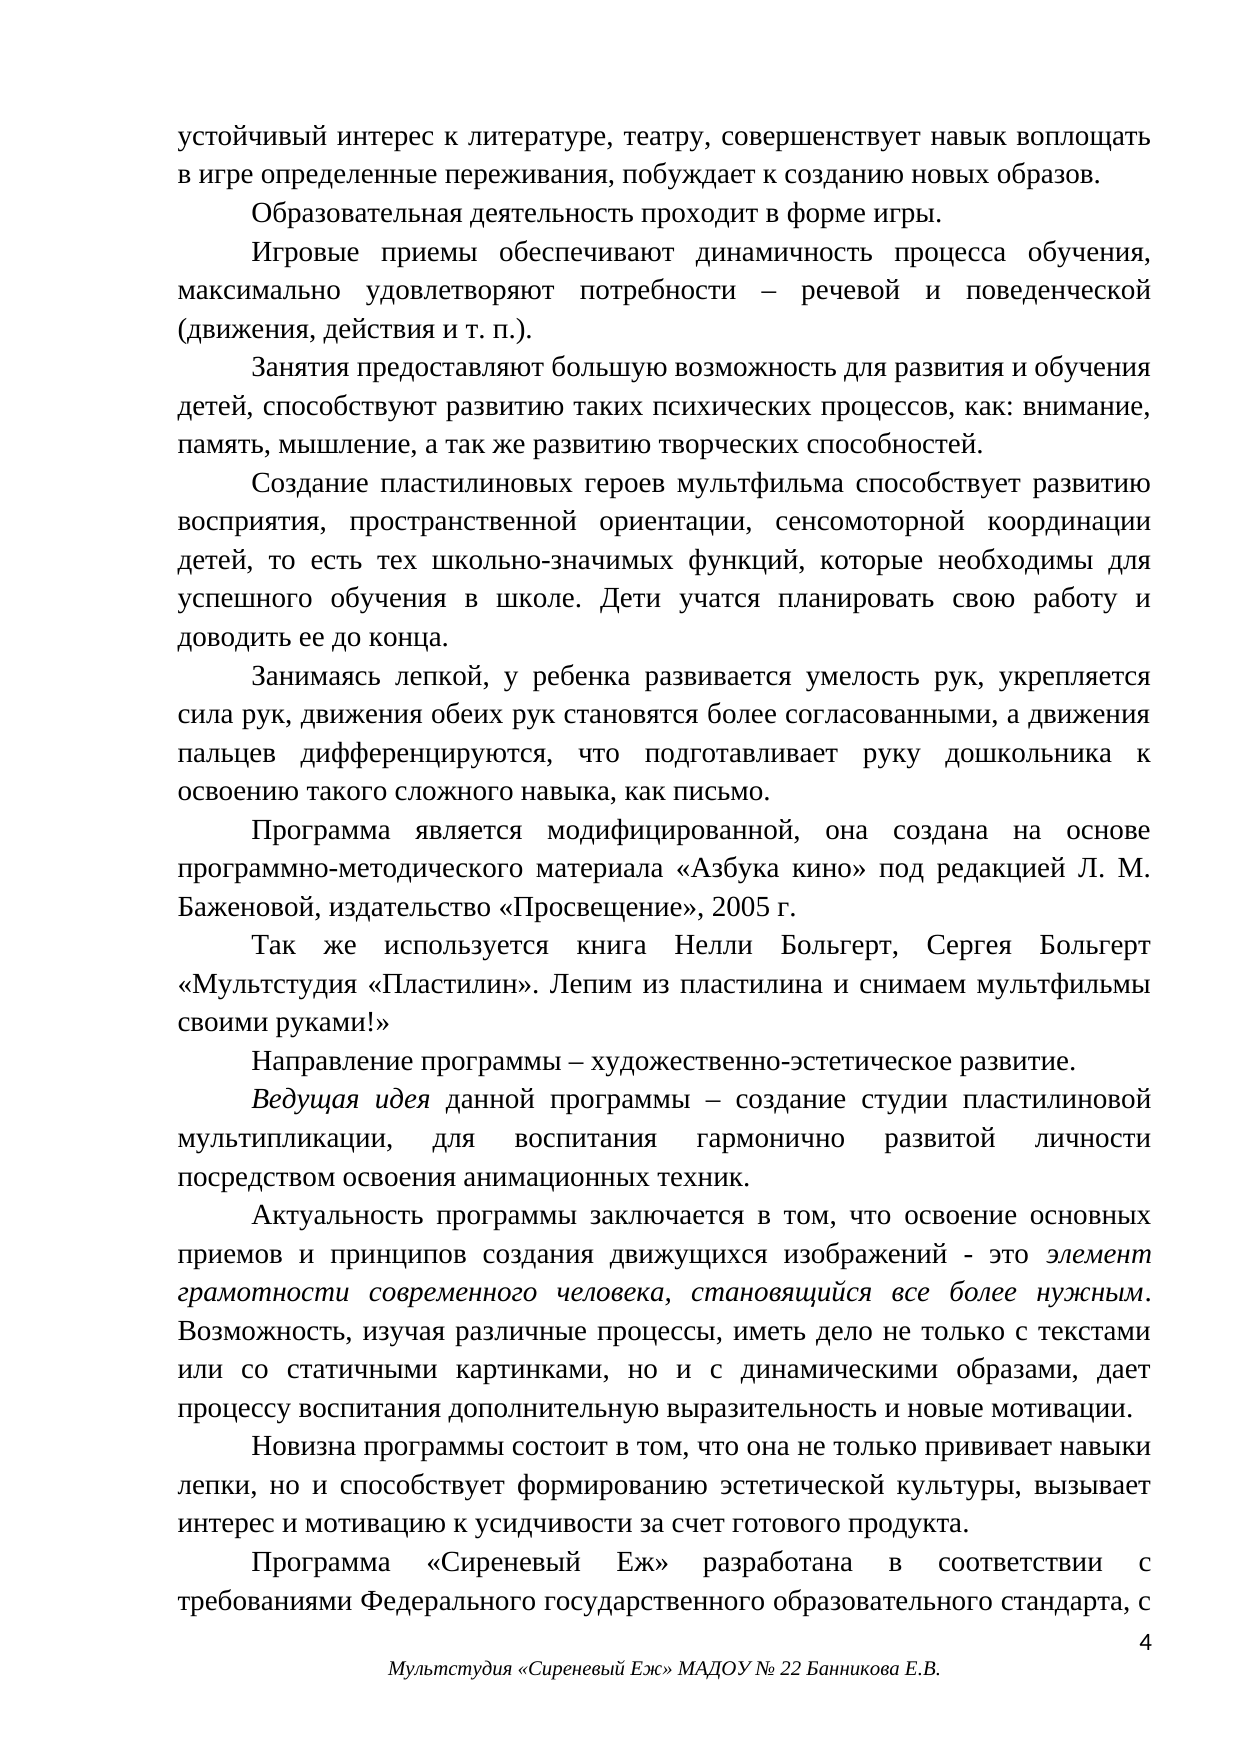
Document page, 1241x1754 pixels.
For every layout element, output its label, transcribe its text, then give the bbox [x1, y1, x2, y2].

text Образовательная деятельность проходит в форме игры. [177, 195, 1152, 229]
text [177, 118, 1152, 190]
text Создание пластилиновых героев мультфильма способствует развитию восприятия, пространственной ориентации, сенсомоторной координации детей, то есть тех школьно-значимых функций, которые необходимы для успешного обучения в школе. Дети учатся планировать свою работу и доводить ее до конца. [177, 465, 1152, 653]
text Ведущая идея данной программы – создание студии пластилиновой мультипликации, для воспитания гармонично развитой личности посредством освоения анимационных техник. [177, 1082, 1152, 1192]
text Программа является модифицированной, она создана на основе программно-методического материала «Азбука кино» под редакцией Л. М. Баженовой, издательство «Просвещение», 2005 г. [177, 812, 1152, 922]
text Новизна программы состоит в том, что она не только прививает навыки лепки, но и способствует формированию эстетической культуры, вызывает интерес и мотивацию к усидчивости за счет готового продукта. [177, 1428, 1152, 1539]
text Направление программы – художественно-эстетическое развитие. [177, 1043, 1152, 1077]
text Игровые приемы обеспечивают динамичность процесса обучения, максимально удовлетворяют потребности – речевой и поведенческой (движения, действия и т. п.). [177, 234, 1152, 344]
text Так же используется книга Нелли Больгерт, Сергея Больгерт «Мультстудия «Пластилин». Лепим из пластилина и снимаем мультфильмы своими руками!» [177, 927, 1152, 1038]
text Занимаясь лепкой, у ребенка развивается умелость рук, укрепляется сила рук, движения обеих рук становятся более согласованными, а движения пальцев дифференцируются, что подготавливает руку дошкольника к освоению такого сложного навыка, как письмо. [177, 658, 1152, 807]
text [177, 1544, 1152, 1616]
text Занятия предоставляют большую возможность для развития и обучения детей, способствуют развитию таких психических процессов, как: внимание, память, мышление, а так же развитию творческих способностей. [177, 349, 1152, 460]
text Актуальность программы заключается в том, что освоение основных приемов и принципов создания движущихся изображений - это элемент грамотности современного человека, становящийся все более нужным. Возможность, изучая различные процессы, иметь дело не только с текстами или со статичными картинками, но и с динамическими образами, дает процессу воспитания дополнительную выразительность и новые мотивации. [177, 1197, 1152, 1423]
